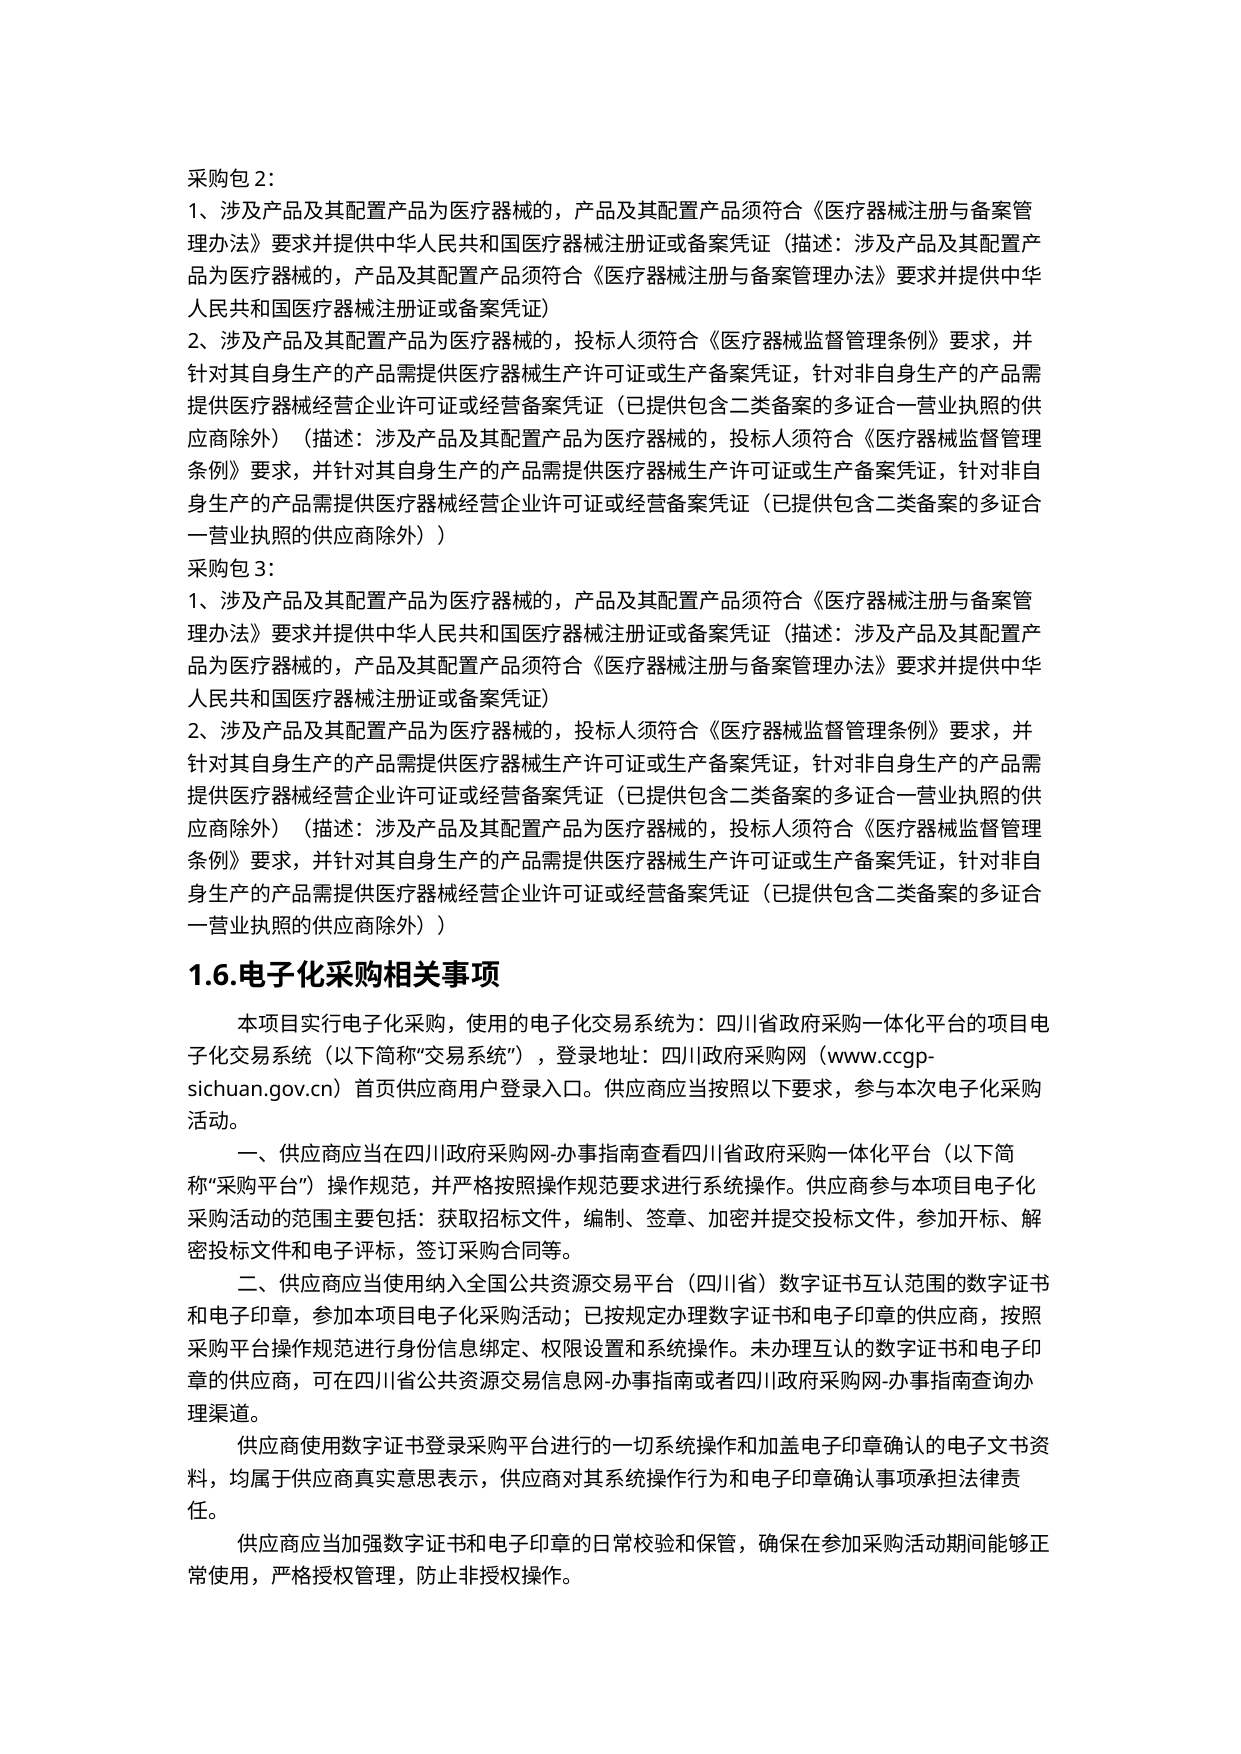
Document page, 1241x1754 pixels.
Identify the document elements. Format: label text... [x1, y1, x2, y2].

text 1.6.电子化采购相关事项 [187, 942, 1053, 1007]
text 1、涉及产品及其配置产品为医疗器械的，产品及其配置产品须符合《医疗器械注册与备案管理办法》要求并提供中华人民共和国医疗器械注册证或备案凭证（描述：涉及产品及其配置产品为医疗器械的，产品及其配置产品须符合《医疗器械注册与备案管理办法》要求并提供中华人民共和国医疗器械注册证或备案凭证） [187, 194, 1053, 324]
text 采购包3： [187, 552, 1053, 584]
text 1、涉及产品及其配置产品为医疗器械的，产品及其配置产品须符合《医疗器械注册与备案管理办法》要求并提供中华人民共和国医疗器械注册证或备案凭证（描述：涉及产品及其配置产品为医疗器械的，产品及其配置产品须符合《医疗器械注册与备案管理办法》要求并提供中华人民共和国医疗器械注册证或备案凭证） [187, 584, 1053, 714]
text 采购包2： [187, 162, 1053, 194]
text 供应商应当加强数字证书和电子印章的日常校验和保管，确保在参加采购活动期间能够正常使用，严格授权管理，防止非授权操作。 [187, 1527, 1053, 1592]
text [187, 324, 1053, 552]
text 本项目实行电子化采购，使用的电子化交易系统为：四川省政府采购一体化平台的项目电子化交易系统（以下简称“交易系统”），登录地址：四川政府采购网（www.ccgp-sichuan.gov.cn）首页供应商用户登录入口。供应商应当按照以下要求，参与本次电子化采购活动。 [187, 1007, 1053, 1137]
text 供应商使用数字证书登录采购平台进行的一切系统操作和加盖电子印章确认的电子文书资料，均属于供应商真实意思表示，供应商对其系统操作行为和电子印章确认事项承担法律责任。 [187, 1429, 1053, 1527]
text 一、供应商应当在四川政府采购网-办事指南查看四川省政府采购一体化平台（以下简称“采购平台”）操作规范，并严格按照操作规范要求进行系统操作。供应商参与本项目电子化采购活动的范围主要包括：获取招标文件，编制、签章、加密并提交投标文件，参加开标、解密投标文件和电子评标，签订采购合同等。 [187, 1137, 1053, 1267]
text 二、供应商应当使用纳入全国公共资源交易平台（四川省）数字证书互认范围的数字证书和电子印章，参加本项目电子化采购活动；已按规定办理数字证书和电子印章的供应商，按照采购平台操作规范进行身份信息绑定、权限设置和系统操作。未办理互认的数字证书和电子印章的供应商，可在四川省公共资源交易信息网-办事指南或者四川政府采购网-办事指南查询办理渠道。 [187, 1267, 1053, 1429]
